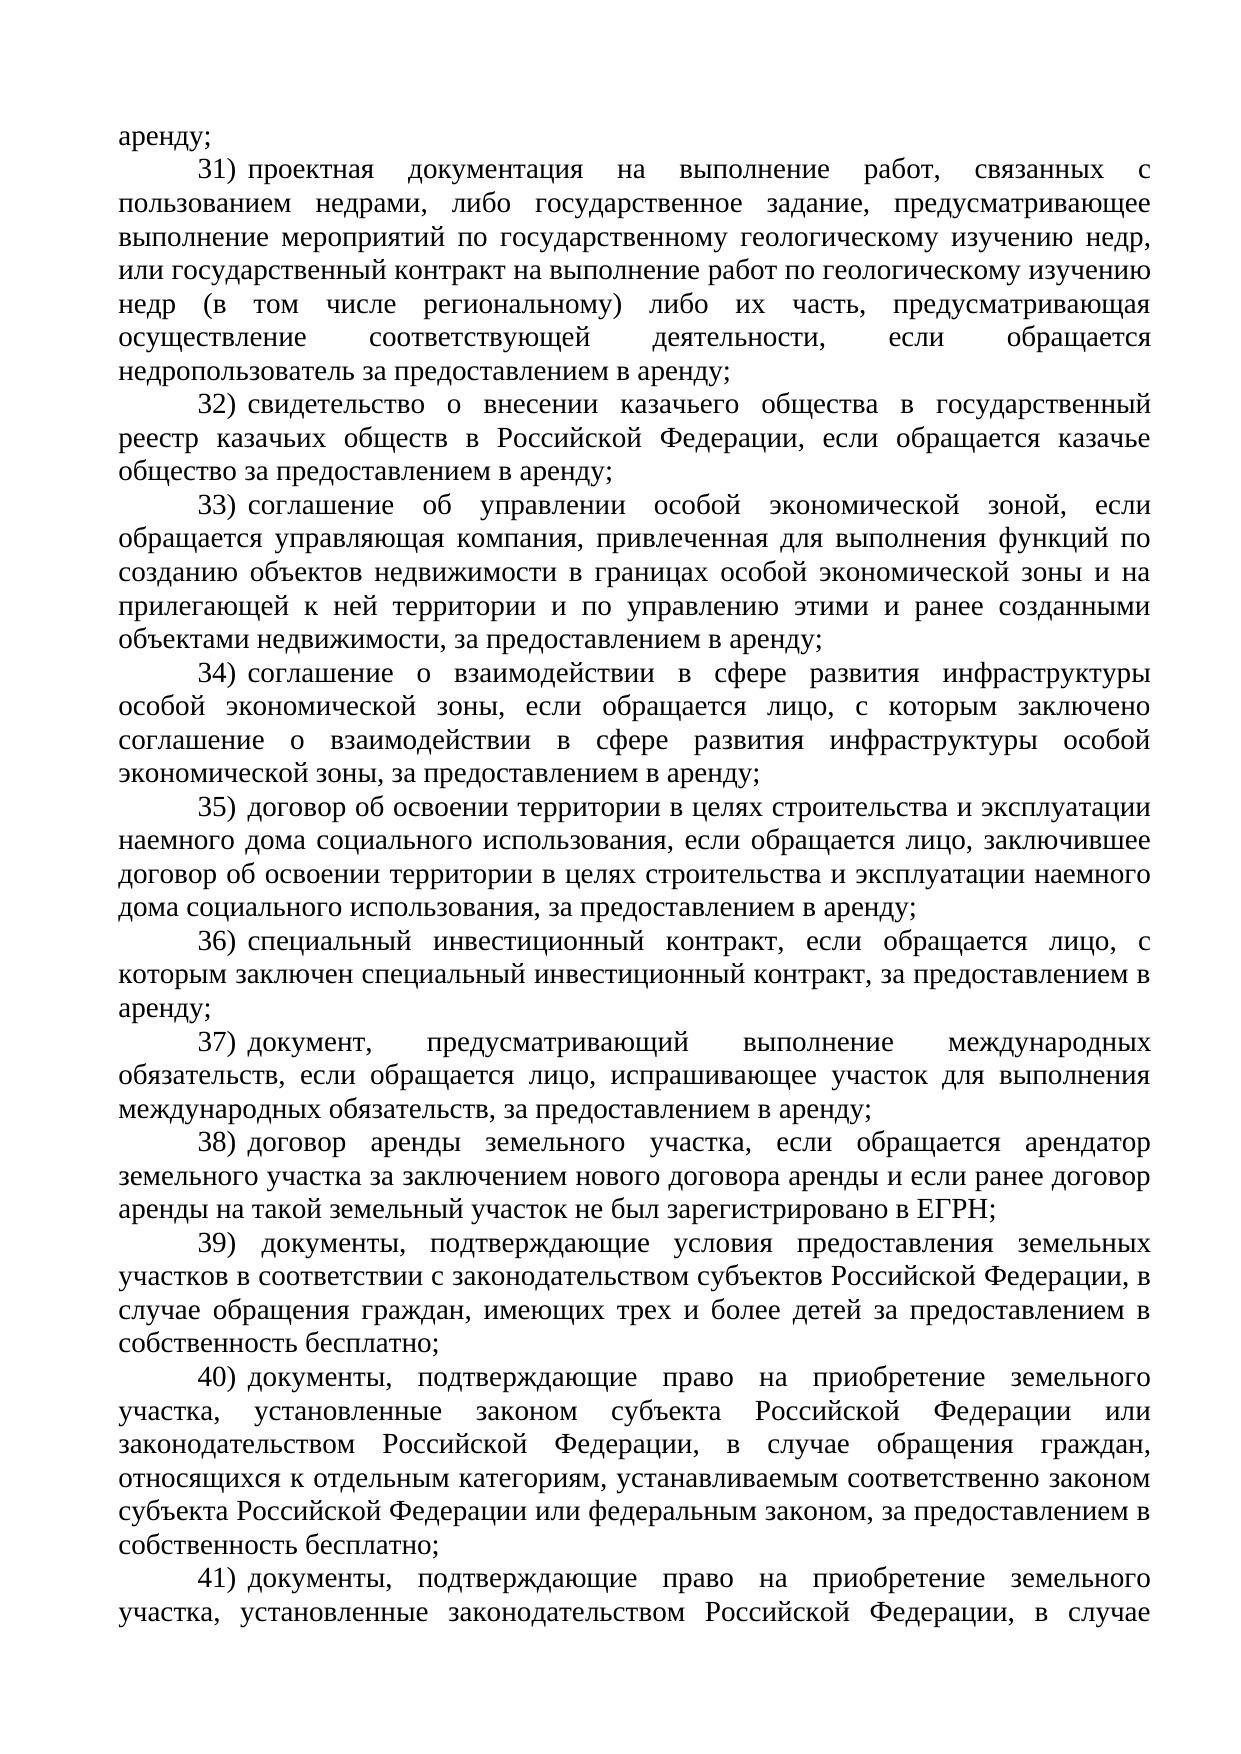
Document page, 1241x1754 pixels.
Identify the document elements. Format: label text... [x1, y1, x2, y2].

list документы, подтверждающие право на приобретение земельного участка, установленные законом субъекта Российской Федерации или законодательством Российской Федерации, в случае обращения граждан, относящихся к отдельным категориям, устанавливаемым соответственно законом субъекта Российской Федерации или федеральным законом, за предоставлением в собственность бесплатно; [118, 1359, 1152, 1560]
list соглашение об управлении особой экономической зоной, если обращается управляющая компания, привлеченная для выполнения функций по созданию объектов недвижимости в границах особой экономической зоны и на прилегающей к ней территории и по управлению этими и ранее созданными объектами недвижимости, за предоставлением в аренду; [118, 487, 1152, 655]
list документ, предусматривающий выполнение международных обязательств, если обращается лицо, испрашивающее участок для выполнения международных обязательств, за предоставлением в аренду; [118, 1024, 1152, 1124]
list договор аренды земельного участка, если обращается арендатор земельного участка за заключением нового договора аренды и если ранее договор аренды на такой земельный участок не был зарегистрировано в ЕГРН; [118, 1124, 1152, 1225]
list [118, 1560, 1152, 1627]
list специальный инвестиционный контракт, если обращается лицо, с которым заключен специальный инвестиционный контракт, за предоставлением в аренду; [118, 923, 1152, 1024]
list проектная документация на выполнение работ, связанных с пользованием недрами, либо государственное задание, предусматривающее выполнение мероприятий по государственному геологическому изучению недр, или государственный контракт на выполнение работ по геологическому изучению недр (в том числе региональному) либо их часть, предусматривающая осуществление соответствующей деятельности, если обращается недропользователь за предоставлением в аренду; [118, 152, 1152, 386]
list документы, подтверждающие условия предоставления земельных участков в соответствии с законодательством субъектов Российской Федерации, в случае обращения граждан, имеющих трех и более детей за предоставлением в собственность бесплатно; [118, 1225, 1152, 1359]
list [118, 118, 1152, 152]
list соглашение о взаимодействии в сфере развития инфраструктуры особой экономической зоны, если обращается лицо, с которым заключено соглашение о взаимодействии в сфере развития инфраструктуры особой экономической зоны, за предоставлением в аренду; [118, 655, 1152, 789]
list свидетельство о внесении казачьего общества в государственный реестр казачьих обществ в Российской Федерации, если обращается казачье общество за предоставлением в аренду; [118, 386, 1152, 487]
list договор об освоении территории в целях строительства и эксплуатации наемного дома социального использования, если обращается лицо, заключившее договор об освоении территории в целях строительства и эксплуатации наемного дома социального использования, за предоставлением в аренду; [118, 789, 1152, 923]
